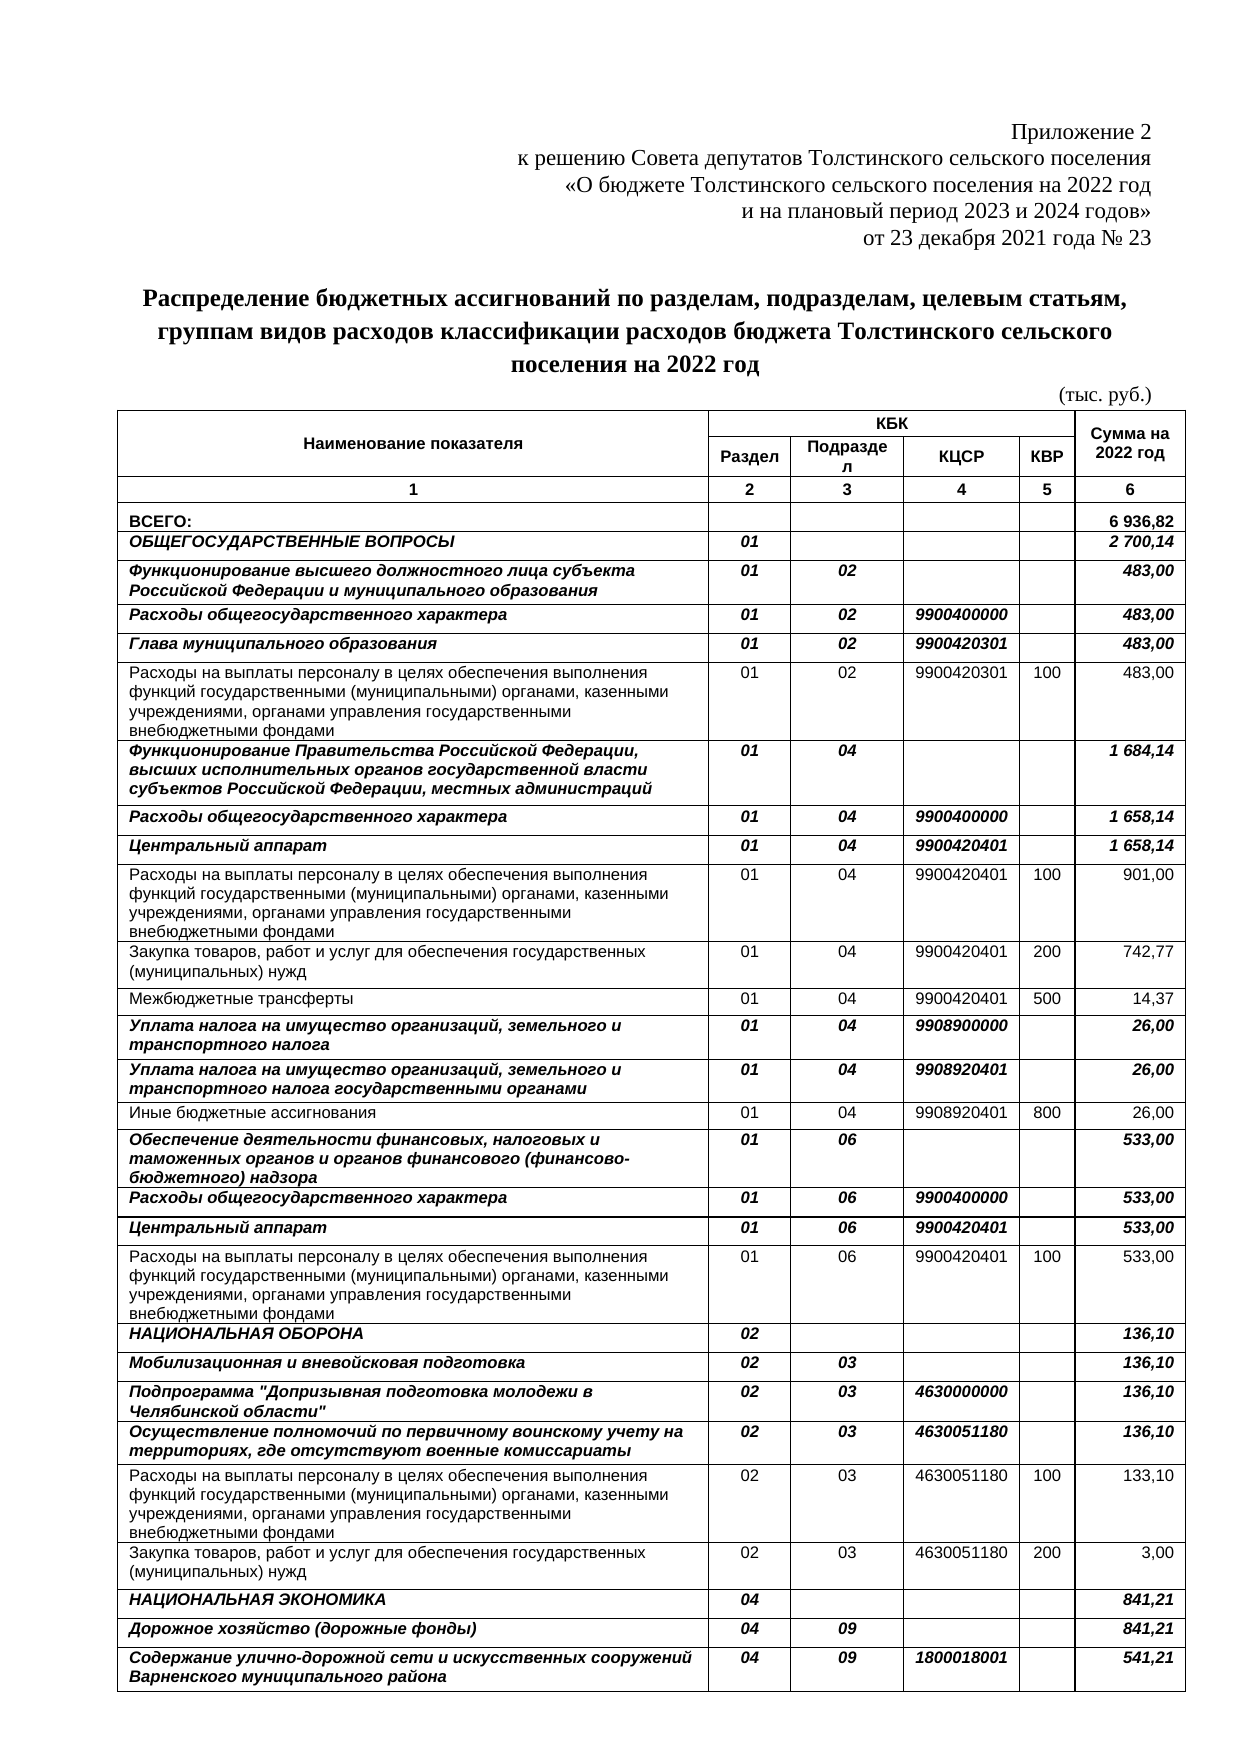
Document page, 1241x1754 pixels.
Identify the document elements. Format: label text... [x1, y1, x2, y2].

text к решению Совета депутатов Толстинского сельского поселения [118, 144, 1152, 171]
table_cell 03 [791, 1353, 903, 1381]
table_cell 01 [709, 605, 790, 633]
table_cell 841,21 [1076, 1590, 1185, 1618]
table_cell 133,10 [1076, 1465, 1185, 1542]
table_cell Расходы общегосударственного характера [118, 605, 708, 633]
table_cell 01 [709, 1103, 790, 1129]
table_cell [118, 1543, 708, 1589]
table_cell [1020, 634, 1074, 662]
table_cell [904, 1590, 1019, 1618]
table_cell Уплата налога на имущество организаций, земельного и транспортного налога [118, 1016, 708, 1058]
table_cell 4630051180 [904, 1543, 1019, 1589]
table_cell 100 [1020, 663, 1074, 740]
table_cell [1020, 1619, 1074, 1647]
table_cell Содержание улично-дорожной сети и искусственных сооружений Варненского муниципального района [118, 1648, 708, 1691]
table_cell [1020, 1188, 1074, 1216]
table_cell 01 [709, 806, 790, 834]
table_cell Осуществление полномочий по первичному воинскому учету на территориях, где отсутствуют военные комиссариаты [118, 1422, 708, 1464]
table_cell 03 [791, 1382, 903, 1421]
table_cell [904, 1324, 1019, 1352]
table_cell [904, 1130, 1019, 1187]
table_cell [1020, 1324, 1074, 1352]
table_cell 02 [709, 1382, 790, 1421]
table_cell [1020, 1060, 1074, 1102]
table_cell 02 [709, 1543, 790, 1589]
table_cell 02 [791, 634, 903, 662]
table_cell 9908920401 [904, 1103, 1019, 1129]
table_cell 02 [709, 1422, 790, 1464]
table_cell 02 [791, 663, 903, 740]
table_cell [791, 1590, 903, 1618]
table_cell 02 [791, 605, 903, 633]
table_cell 533,00 [1076, 1246, 1185, 1323]
table_cell 1 658,14 [1076, 806, 1185, 834]
table_cell 9908900000 [904, 1016, 1019, 1058]
table_cell 9900400000 [904, 1188, 1019, 1216]
table_cell 04 [709, 1590, 790, 1618]
table_cell ОБЩЕГОСУДАРСТВЕННЫЕ ВОПРОСЫ [118, 532, 708, 560]
table_cell Закупка товаров, работ и услуг для обеспечения государственных (муниципальных) нужд [118, 942, 708, 988]
table_cell 1 [118, 477, 708, 502]
table_cell 136,10 [1076, 1422, 1185, 1464]
table_cell [1020, 1130, 1074, 1187]
table_cell [791, 532, 903, 560]
table_cell [904, 561, 1019, 604]
table_cell Расходы общегосударственного характера [118, 806, 708, 834]
table_cell КВР [1020, 437, 1074, 476]
table_cell 483,00 [1076, 605, 1185, 633]
table_cell 800 [1020, 1103, 1074, 1129]
table_cell 3 [791, 477, 903, 502]
table_cell Глава муниципального образования [118, 634, 708, 662]
table_cell 01 [709, 836, 790, 863]
table_cell 04 [791, 741, 903, 805]
table_cell Раздел [709, 437, 790, 476]
table_cell [1020, 1382, 1074, 1421]
table_cell 01 [709, 942, 790, 988]
table_header Сумма на 2022 год [1076, 411, 1185, 476]
table_cell Иные бюджетные ассигнования [118, 1103, 708, 1129]
table_cell КЦСР [904, 437, 1019, 476]
text и на плановый период 2023 и 2024 годов» [118, 197, 1152, 223]
table_cell 841,21 [1076, 1619, 1185, 1647]
table_cell Центральный аппарат [118, 1218, 708, 1245]
table_cell [1020, 1590, 1074, 1618]
table_cell Подпрограмма "Допризывная подготовка молодежи в Челябинской области" [118, 1382, 708, 1421]
table_cell Функционирование высшего должностного лица субъекта Российской Федерации и муниципального образования [118, 561, 708, 604]
table_cell [1020, 1016, 1074, 1058]
table_cell 04 [791, 1103, 903, 1129]
table_cell 533,00 [1076, 1130, 1185, 1187]
table_cell 04 [791, 1016, 903, 1058]
table_cell Расходы на выплаты персоналу в целях обеспечения выполнения функций государственными (муниципальными) органами, казенными учреждениями, органами управления государственными внебюджетными фондами [118, 663, 708, 740]
table_cell 04 [709, 1648, 790, 1691]
table_cell 26,00 [1076, 1060, 1185, 1102]
table_cell [1020, 561, 1074, 604]
table_cell 3,00 [1076, 1543, 1185, 1589]
table_cell 2 700,14 [1076, 532, 1185, 560]
table_cell 01 [709, 663, 790, 740]
table_cell [791, 1324, 903, 1352]
table_cell 200 [1020, 942, 1074, 988]
table_cell [1020, 1422, 1074, 1464]
table_cell 9900420401 [904, 865, 1019, 941]
table_cell Расходы общегосударственного характера [118, 1188, 708, 1216]
table_cell 9900420401 [904, 989, 1019, 1015]
table_cell Обеспечение деятельности финансовых, налоговых и таможенных органов и органов финансового (финансово-бюджетного) надзора [118, 1130, 708, 1187]
table_cell 02 [709, 1465, 790, 1542]
table_cell 9900420401 [904, 942, 1019, 988]
table_cell 5 [1020, 477, 1074, 502]
table_cell 4 [904, 477, 1019, 502]
table_cell Расходы на выплаты персоналу в целях обеспечения выполнения функций государственными (муниципальными) органами, казенными учреждениями, органами управления государственными внебюджетными фондами [118, 1246, 708, 1323]
table_cell 9900420401 [904, 1218, 1019, 1245]
table_cell 4630051180 [904, 1422, 1019, 1464]
table_cell [1020, 605, 1074, 633]
table_cell 136,10 [1076, 1382, 1185, 1421]
table_cell 742,77 [1076, 942, 1185, 988]
table_cell 02 [709, 1324, 790, 1352]
table_cell НАЦИОНАЛЬНАЯ ЭКОНОМИКА [118, 1590, 708, 1618]
table_cell 01 [709, 865, 790, 941]
table_cell 1 658,14 [1076, 836, 1185, 863]
table_cell 136,10 [1076, 1324, 1185, 1352]
table_cell 04 [791, 806, 903, 834]
table_cell 500 [1020, 989, 1074, 1015]
table_cell 01 [709, 741, 790, 805]
table_cell [1020, 741, 1074, 805]
table_cell 09 [791, 1648, 903, 1691]
table_cell 01 [709, 1246, 790, 1323]
table_cell 533,00 [1076, 1218, 1185, 1245]
table_cell 01 [709, 1218, 790, 1245]
text Распределение бюджетных ассигнований по разделам, подразделам, целевым статьям, группам видов расходов классификации расходов бюджета Толстинского сельского поселения на 2022 год [118, 283, 1152, 378]
table_cell 04 [791, 865, 903, 941]
table_cell 1 684,14 [1076, 741, 1185, 805]
table_cell Подраздел [791, 437, 903, 476]
table_cell 901,00 [1076, 865, 1185, 941]
table_cell 100 [1020, 1246, 1074, 1323]
table_cell 06 [791, 1188, 903, 1216]
table_cell 9900420301 [904, 634, 1019, 662]
table_cell 03 [791, 1465, 903, 1542]
table_cell [904, 741, 1019, 805]
table_cell 1800018001 [904, 1648, 1019, 1691]
text Приложение 2 [118, 118, 1152, 144]
table_cell 6 [1076, 477, 1185, 502]
table_cell 04 [791, 942, 903, 988]
table_cell 4630000000 [904, 1382, 1019, 1421]
text от 23 декабря 2021 года № 23 [118, 223, 1152, 250]
table_cell 4630051180 [904, 1465, 1019, 1542]
table_cell 01 [709, 561, 790, 604]
table_cell [1020, 806, 1074, 834]
table_cell [1020, 503, 1074, 531]
table_cell 03 [791, 1422, 903, 1464]
table_cell 01 [709, 989, 790, 1015]
table_cell 01 [709, 1016, 790, 1058]
table_cell 483,00 [1076, 663, 1185, 740]
table_cell 04 [791, 989, 903, 1015]
table_cell 100 [1020, 1465, 1074, 1542]
text «О бюджете Толстинского сельского поселения на 2022 год [118, 171, 1152, 197]
table_cell [1020, 1218, 1074, 1245]
table_cell 01 [709, 532, 790, 560]
table_cell 483,00 [1076, 561, 1185, 604]
table_cell ВСЕГО: [118, 503, 708, 531]
table_cell 6 936,82 [1076, 503, 1185, 531]
table_cell [1020, 1353, 1074, 1381]
table_cell 01 [709, 634, 790, 662]
table_cell Расходы на выплаты персоналу в целях обеспечения выполнения функций государственными (муниципальными) органами, казенными учреждениями, органами управления государственными внебюджетными фондами [118, 865, 708, 941]
table_cell [1020, 532, 1074, 560]
table_cell 100 [1020, 865, 1074, 941]
table_cell НАЦИОНАЛЬНАЯ ОБОРОНА [118, 1324, 708, 1352]
table_cell 06 [791, 1246, 903, 1323]
table_cell 9900420401 [904, 836, 1019, 863]
table_cell 02 [791, 561, 903, 604]
table_cell 04 [791, 1060, 903, 1102]
table_header Наименование показателя [118, 411, 708, 476]
table_cell [904, 1353, 1019, 1381]
table_cell Дорожное хозяйство (дорожные фонды) [118, 1619, 708, 1647]
table_cell 136,10 [1076, 1353, 1185, 1381]
table_cell 483,00 [1076, 634, 1185, 662]
table_cell Функционирование Правительства Российской Федерации, высших исполнительных органов государственной власти субъектов Российской Федерации, местных администраций [118, 741, 708, 805]
table_cell 06 [791, 1218, 903, 1245]
table_cell Мобилизационная и вневойсковая подготовка [118, 1353, 708, 1381]
table_cell 541,21 [1076, 1648, 1185, 1691]
table_cell [904, 532, 1019, 560]
table_cell Расходы на выплаты персоналу в целях обеспечения выполнения функций государственными (муниципальными) органами, казенными учреждениями, органами управления государственными внебюджетными фондами [118, 1465, 708, 1542]
table_cell 9900400000 [904, 605, 1019, 633]
table_cell Центральный аппарат [118, 836, 708, 863]
table_cell 09 [791, 1619, 903, 1647]
table_cell 200 [1020, 1543, 1074, 1589]
table_cell 01 [709, 1060, 790, 1102]
table_cell 9900400000 [904, 806, 1019, 834]
text (тыс. руб.) [118, 382, 1152, 406]
table_cell [709, 503, 790, 531]
table_cell 2 [709, 477, 790, 502]
table_cell 9900420301 [904, 663, 1019, 740]
table_cell 04 [791, 836, 903, 863]
table_cell 26,00 [1076, 1103, 1185, 1129]
table_cell Уплата налога на имущество организаций, земельного и транспортного налога государственными органами [118, 1060, 708, 1102]
table_cell 03 [791, 1543, 903, 1589]
table_cell [1020, 1648, 1074, 1691]
table_cell 02 [709, 1353, 790, 1381]
table_cell 14,37 [1076, 989, 1185, 1015]
table_cell 26,00 [1076, 1016, 1185, 1058]
table_cell 9900420401 [904, 1246, 1019, 1323]
table_cell 01 [709, 1188, 790, 1216]
table_cell Межбюджетные трансферты [118, 989, 708, 1015]
table_cell [904, 1619, 1019, 1647]
table_cell 06 [791, 1130, 903, 1187]
table_cell 533,00 [1076, 1188, 1185, 1216]
table_cell [791, 503, 903, 531]
table_cell [1020, 836, 1074, 863]
table_header КБК [709, 411, 1074, 436]
table_cell 01 [709, 1130, 790, 1187]
table_cell [904, 503, 1019, 531]
table_cell 04 [709, 1619, 790, 1647]
table_cell 9908920401 [904, 1060, 1019, 1102]
